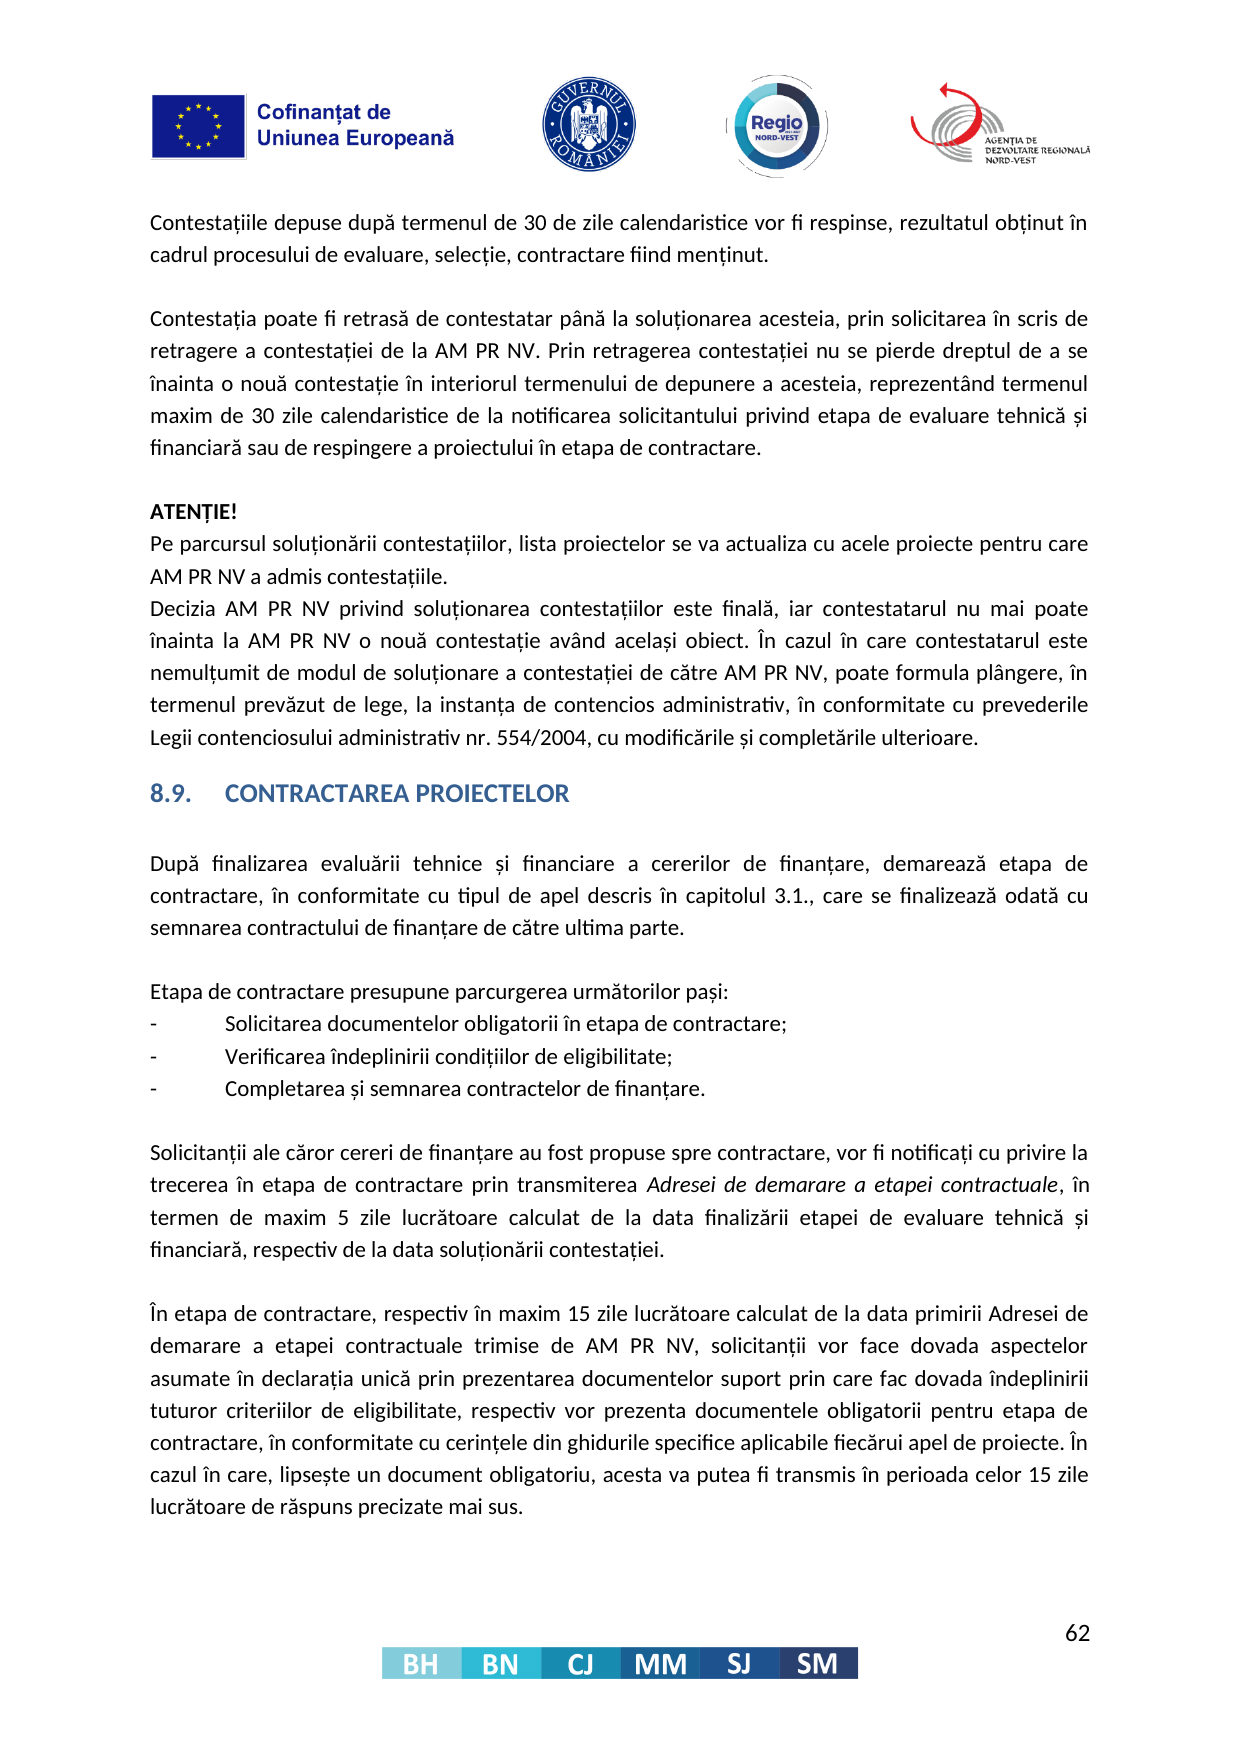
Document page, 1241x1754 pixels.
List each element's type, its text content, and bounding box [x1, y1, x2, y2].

text Decizia AM PR NV privind soluționarea contestațiilor este finală, iar contestatarul nu mai poate înainta la AM PR NV o nouă contestație având același obiect. În cazul în care contestatarul este nemulțumit de modul de soluționare a contestației de către AM PR NV, poate formula plângere, în termenul prevăzut de lege, la instanța de contencios administrativ, în conformitate cu prevederile Legii contenciosului administrativ nr. 554/2004, cu modificările și completările ulterioare. [150, 594, 1090, 751]
picture [382, 1647, 859, 1679]
text ATENȚIE! [150, 497, 1090, 525]
text Contestațiile depuse după termenul de 30 de zile calendaristice vor fi respinse, rezultatul obținut în cadrul procesului de evaluare, selecţie, contractare fiind menţinut. [150, 208, 1090, 268]
text - Completarea și semnarea contractelor de finanțare. [150, 1074, 1090, 1102]
picture [150, 75, 1091, 178]
subtitle 8.9. CONTRACTAREA PROIECTELOR [150, 776, 1090, 809]
text Solicitanții ale căror cereri de finanțare au fost propuse spre contractare, vor fi notificați cu privire la trecerea în etapa de contractare prin transmiterea Adresei de demarare a etapei contractuale, în termen de maxim 5 zile lucrătoare calculat de la data finalizării etapei de evaluare tehnică și financiară, respectiv de la data soluționării contestației. [150, 1138, 1090, 1263]
text Pe parcursul soluționării contestațiilor, lista proiectelor se va actualiza cu acele proiecte pentru care AM PR NV a admis contestațiile. [150, 529, 1090, 590]
text În etapa de contractare, respectiv în maxim 15 zile lucrătoare calculat de la data primirii Adresei de demarare a etapei contractuale trimise de AM PR NV, solicitanții vor face dovada aspectelor asumate în declarația unică prin prezentarea documentelor suport prin care fac dovada îndeplinirii tuturor criteriilor de eligibilitate, respectiv vor prezenta documentele obligatorii pentru etapa de contractare, în conformitate cu cerințele din ghidurile specifice aplicabile fiecărui apel de proiecte. În cazul în care, lipsește un document obligatoriu, acesta va putea fi transmis în perioada celor 15 zile lucrătoare de răspuns precizate mai sus. [150, 1299, 1090, 1520]
text - Verificarea îndeplinirii condițiilor de eligibilitate; [150, 1042, 1090, 1070]
text - Solicitarea documentelor obligatorii în etapa de contractare; [150, 1009, 1090, 1038]
text Etapa de contractare presupune parcurgerea următorilor pași: [150, 977, 1090, 1005]
text După finalizarea evaluării tehnice și financiare a cererilor de finanțare, demarează etapa de contractare, în conformitate cu tipul de apel descris în capitolul 3.1., care se finalizează odată cu semnarea contractului de finanțare de către ultima parte. [150, 849, 1090, 941]
text Contestația poate fi retrasă de contestatar până la soluționarea acesteia, prin solicitarea în scris de retragere a contestației de la AM PR NV. Prin retragerea contestației nu se pierde dreptul de a se înainta o nouă contestație în interiorul termenului de depunere a acesteia, reprezentând termenul maxim de 30 zile calendaristice de la notificarea solicitantului privind etapa de evaluare tehnică și financiară sau de respingere a proiectului în etapa de contractare. [150, 304, 1090, 461]
